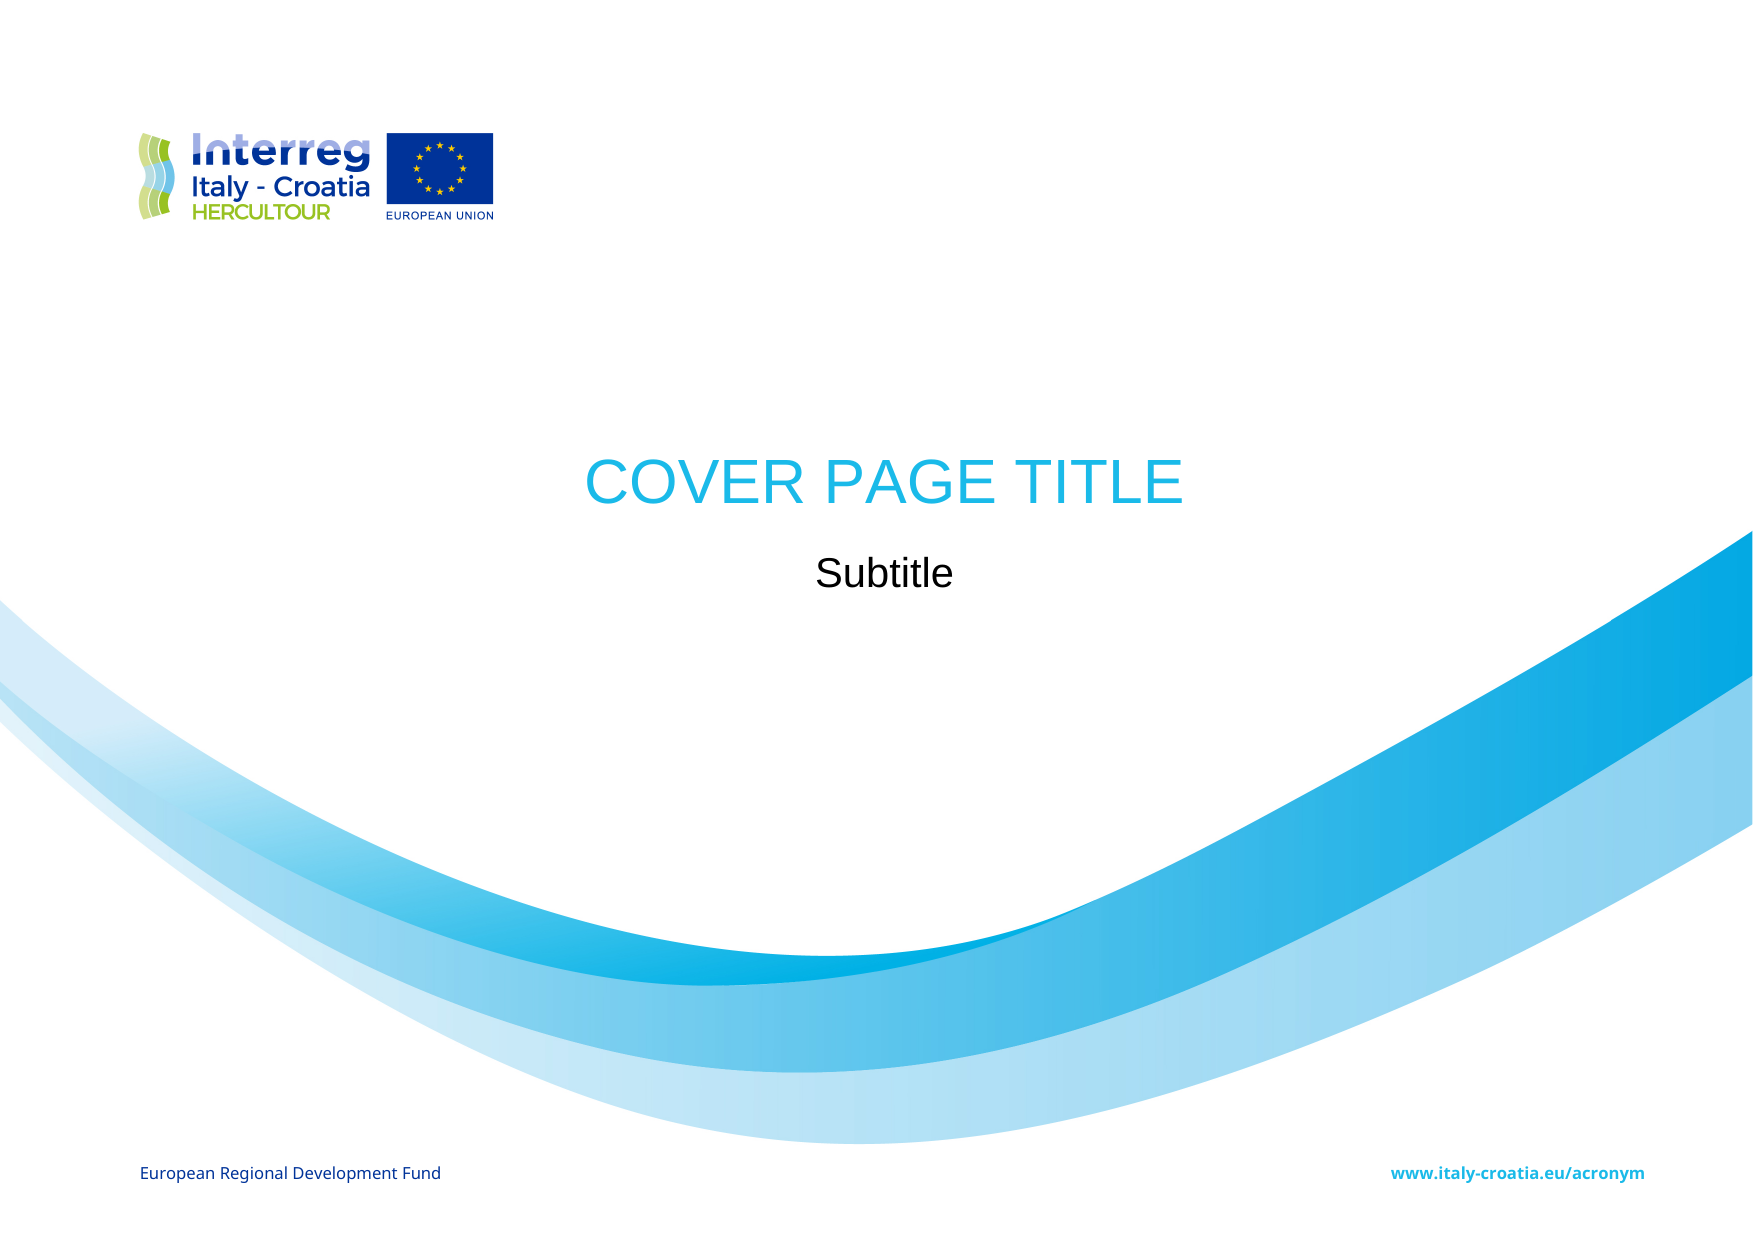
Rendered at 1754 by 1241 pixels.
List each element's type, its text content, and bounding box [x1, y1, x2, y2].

text COVER PAGE TITLE [154, 280, 1614, 517]
picture [0, 0, 1753, 1241]
text Subtitle [154, 549, 1614, 597]
